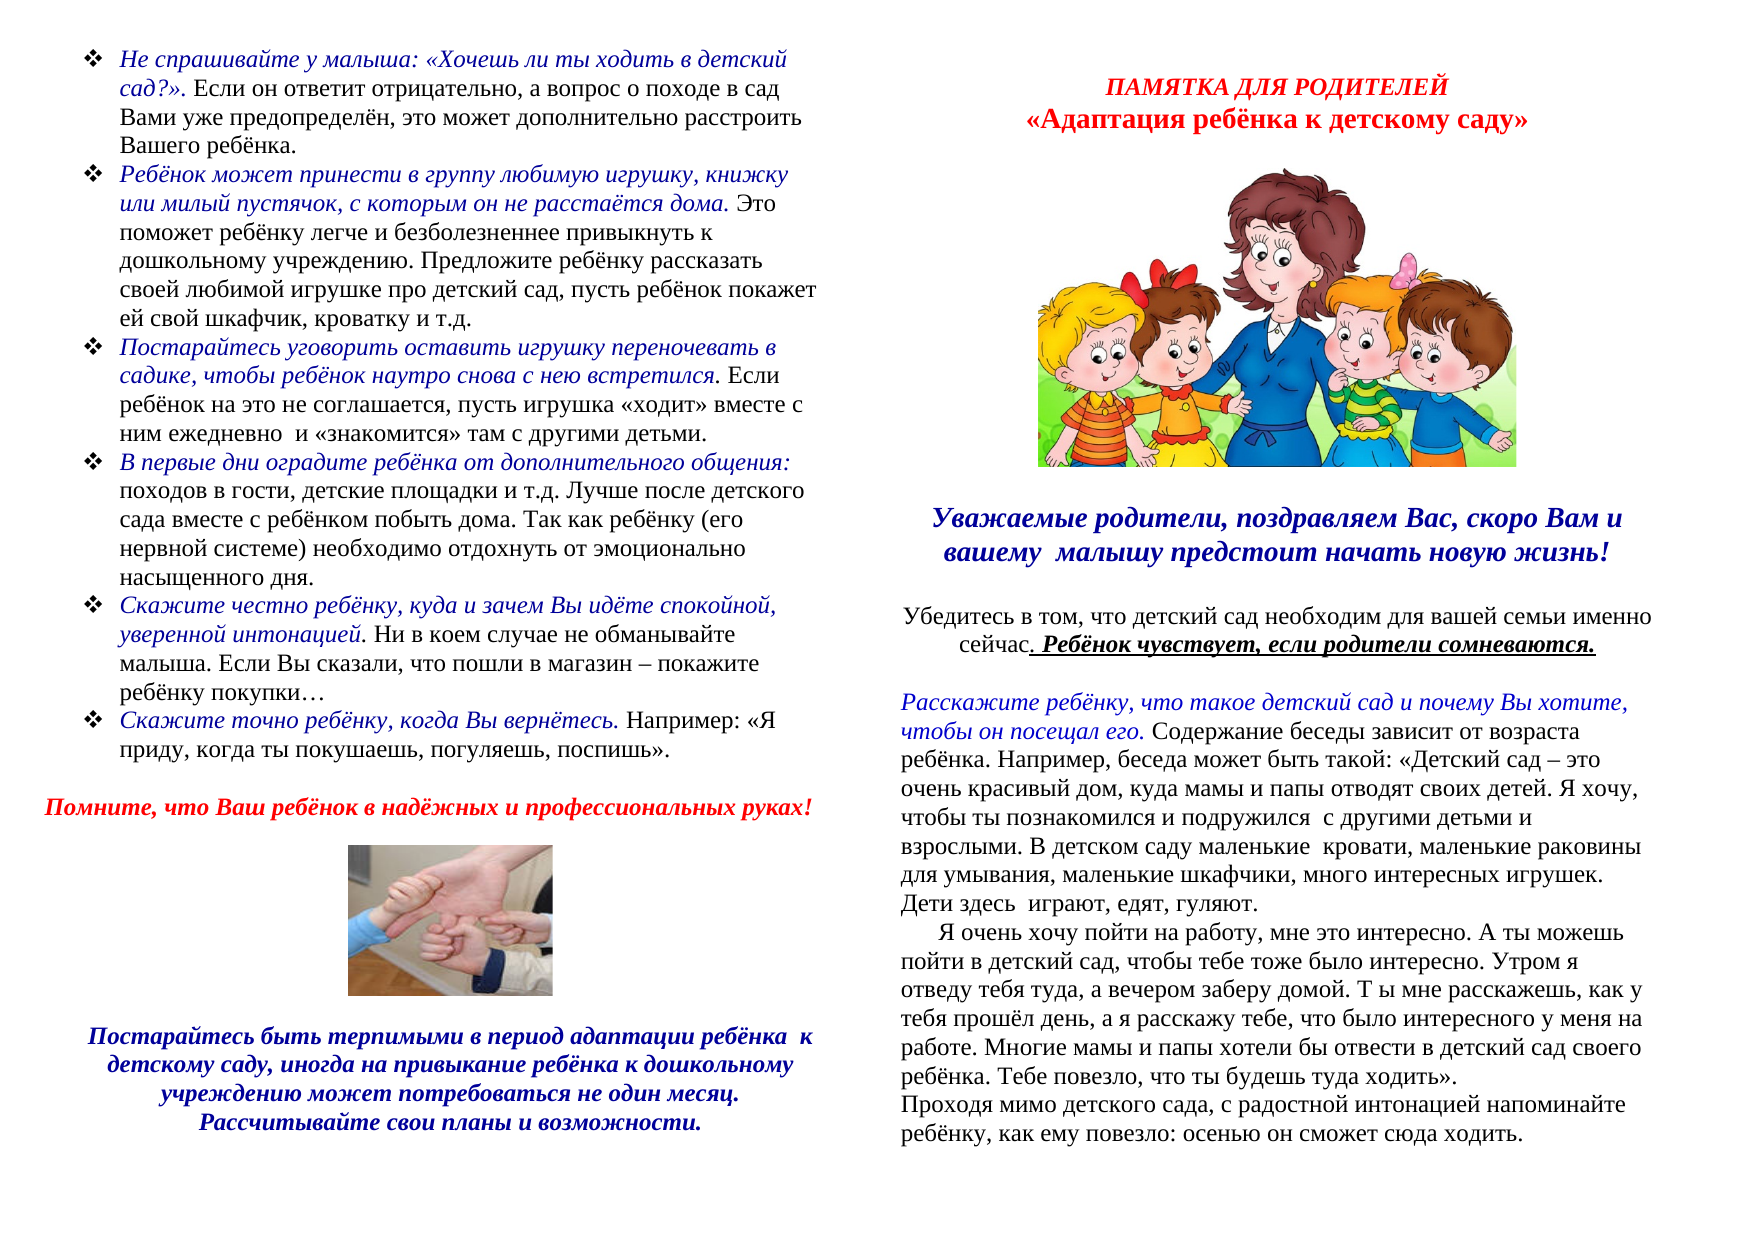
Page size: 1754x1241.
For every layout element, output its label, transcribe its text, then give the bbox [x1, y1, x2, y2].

text Уважаемые родители, поздравляем Вас, скоро Вам и вашему малышу предстоит начать новую жизнь! [901, 500, 1654, 567]
list В первые дни оградите ребёнка от дополнительного общения: походов в гости, детские площадки и т.д. Лучше после детского сада вместе с ребёнком побыть дома. Так как ребёнку (его нервной системе) необходимо отдохнуть от эмоционально насыщенного дня. [82, 447, 827, 591]
text ПАМЯТКА ДЛЯ РОДИТЕЛЕЙ [901, 72, 1654, 101]
text Убедитесь в том, что детский сад необходим для вашей семьи именно сейчас. Ребёнок чувствует, если родители сомневаются. [901, 601, 1654, 658]
list Скажите честно ребёнку, куда и зачем Вы идёте спокойной, уверенной интонацией. Ни в коем случае не обманывайте малыша. Если Вы сказали, что пошли в магазин – покажите ребёнку покупки… [82, 591, 827, 706]
picture [348, 845, 553, 996]
text Расскажите ребёнку, что такое детский сад и почему Вы хотите, чтобы он посещал его. Содержание беседы зависит от возраста ребёнка. Например, беседа может быть такой: «Детский сад – это очень красивый дом, куда мамы и папы отводят своих детей. Я хочу, чтобы ты познакомился и подружился с другими детьми и взрослыми. В детском саду маленькие кровати, маленькие раковины для умывания, маленькие шкафчики, много интересных игрушек. Дети здесь играют, едят, гуляют. [901, 687, 1654, 917]
list Помните, что Ваш ребёнок в надёжных и профессиональных руках! [44, 792, 827, 821]
list Скажите точно ребёнку, когда Вы вернётесь. Например: «Я приду, когда ты покушаешь, погуляешь, поспишь». [82, 706, 827, 763]
text Я очень хочу пойти на работу, мне это интересно. А ты можешь пойти в детский сад, чтобы тебе тоже было интересно. Утром я отведу тебя туда, а вечером заберу домой. Т ы мне расскажешь, как у тебя прошёл день, а я расскажу тебе, что было интересного у меня на работе. Многие мамы и папы хотели бы отвести в детский сад своего ребёнка. Тебе повезло, что ты будешь туда ходить». [901, 917, 1654, 1089]
picture [1038, 168, 1517, 467]
list Не спрашивайте у малыша: «Хочешь ли ты ходить в детский сад?». Если он ответит отрицательно, а вопрос о походе в сад Вами уже предопределён, это может дополнительно расстроить Вашего ребёнка. [82, 44, 827, 159]
list Постарайтесь уговорить оставить игрушку переночевать в садике, чтобы ребёнок наутро снова с нею встретился. Если ребёнок на это не соглашается, пусть игрушка «ходит» вместе с ним ежедневно и «знакомится» там с другими детьми. [82, 332, 827, 447]
text Постарайтесь быть терпимыми в период адаптации ребёнка к детскому саду, иногда на привыкание ребёнка к дошкольному учреждению может потребоваться не один месяц. Рассчитывайте свои планы и возможности. [74, 1021, 827, 1136]
text «Адаптация ребёнка к детскому саду» [901, 101, 1654, 135]
list Ребёнок может принести в группу любимую игрушку, книжку или милый пустячок, с которым он не расстаётся дома. Это поможет ребёнку легче и безболезненнее привыкнуть к дошкольному учреждению. Предложите ребёнку рассказать своей любимой игрушке про детский сад, пусть ребёнок покажет ей свой шкафчик, кроватку и т.д. [82, 159, 827, 332]
